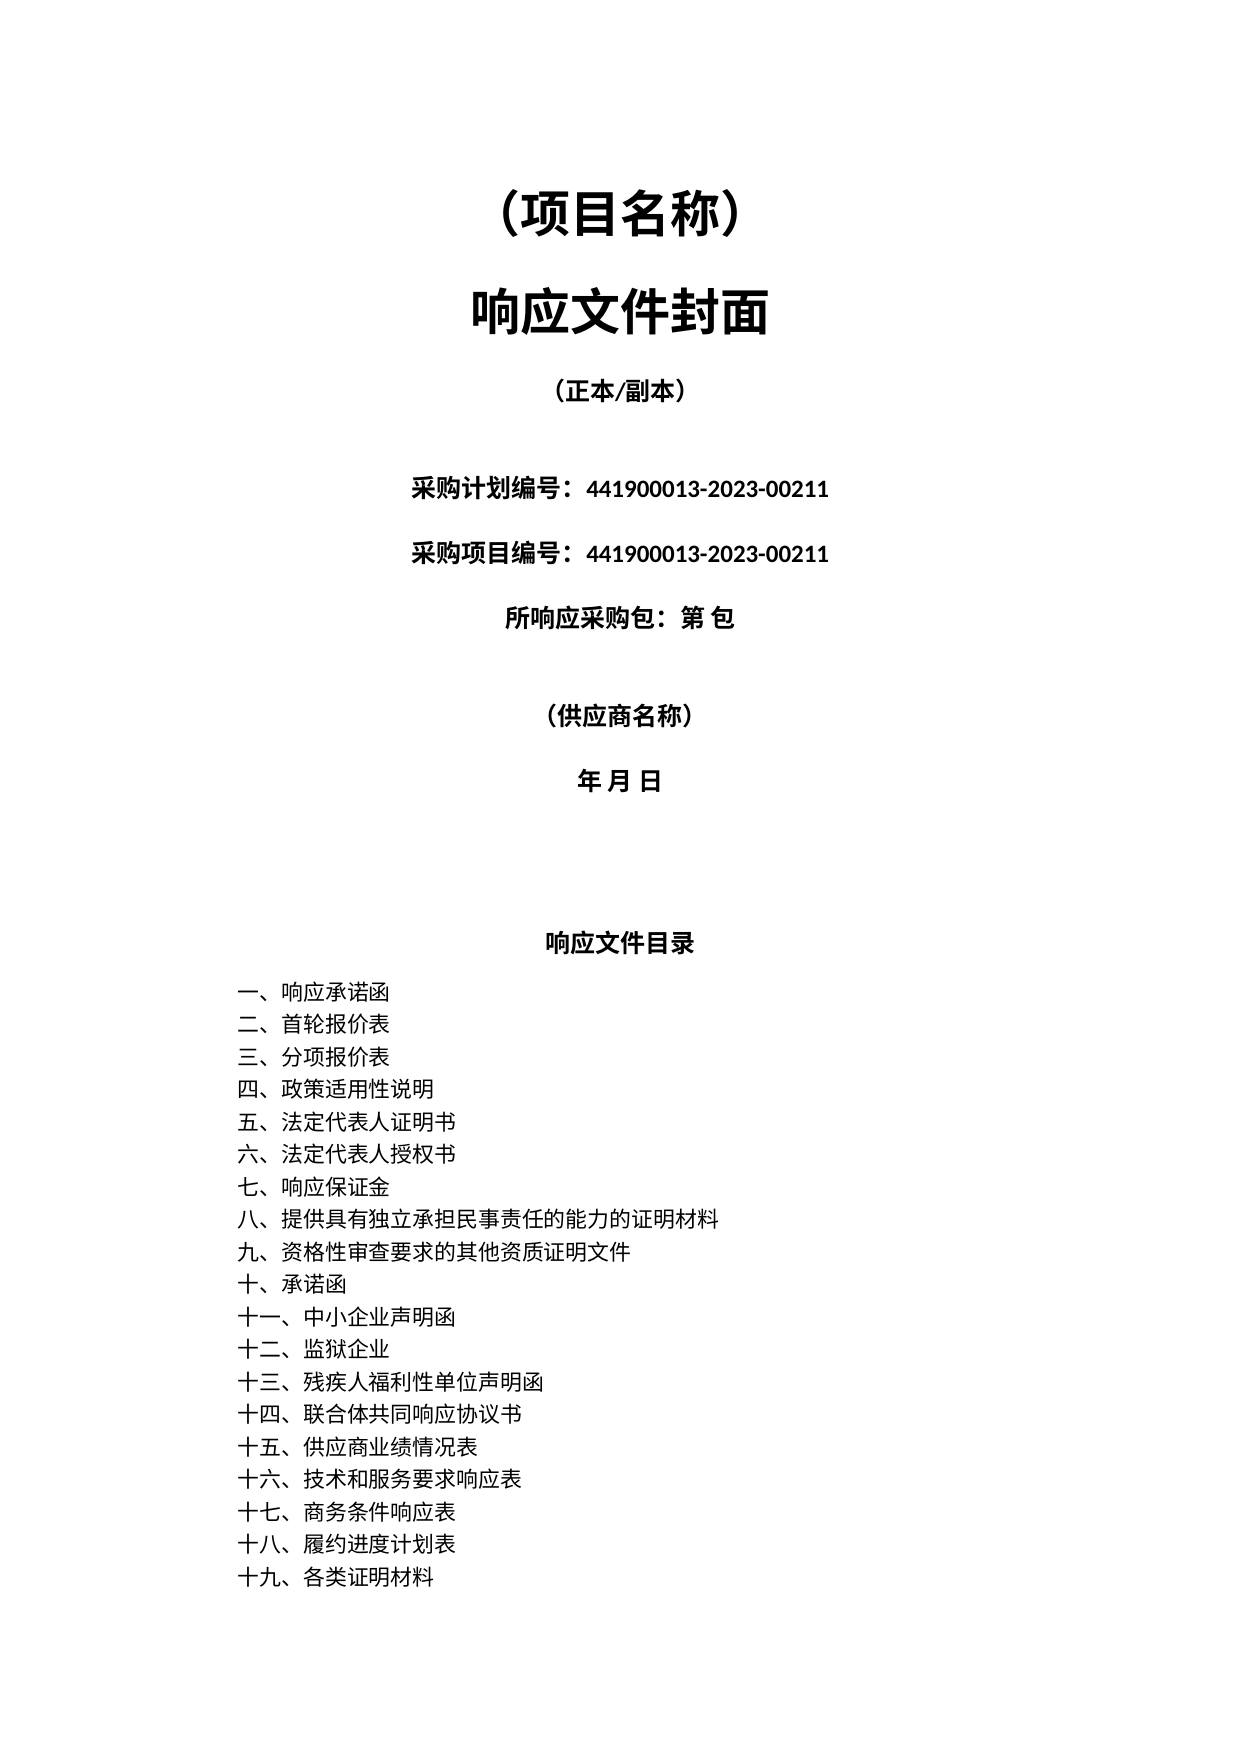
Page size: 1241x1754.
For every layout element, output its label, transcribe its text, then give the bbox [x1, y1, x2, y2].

text 六、法定代表人授权书 [187, 1137, 1053, 1169]
text 十九、各类证明材料 [187, 1559, 1053, 1592]
text 四、政策适用性说明 [187, 1072, 1053, 1104]
text 十四、联合体共同响应协议书 [187, 1397, 1053, 1429]
text 一、响应承诺函 [187, 974, 1053, 1007]
text （供应商名称） [187, 682, 1053, 747]
text 十六、技术和服务要求响应表 [187, 1462, 1053, 1494]
text 响应文件封面 [187, 259, 1053, 357]
text 十三、残疾人福利性单位声明函 [187, 1364, 1053, 1397]
text （正本/副本） [187, 357, 1053, 422]
text 九、资格性审查要求的其他资质证明文件 [187, 1234, 1053, 1267]
text 年 月 日 [187, 747, 1053, 812]
text 十七、商务条件响应表 [187, 1494, 1053, 1527]
text 采购计划编号：441900013-2023-00211 [187, 454, 1053, 519]
text 八、提供具有独立承担民事责任的能力的证明材料 [187, 1202, 1053, 1234]
text 十八、履约进度计划表 [187, 1527, 1053, 1559]
text 所响应采购包：第 包 [187, 584, 1053, 649]
text 十、承诺函 [187, 1267, 1053, 1299]
text 十二、监狱企业 [187, 1332, 1053, 1364]
text 十一、中小企业声明函 [187, 1299, 1053, 1332]
text （项目名称） [187, 162, 1053, 259]
text 七、响应保证金 [187, 1169, 1053, 1202]
text 十五、供应商业绩情况表 [187, 1429, 1053, 1462]
text 五、法定代表人证明书 [187, 1104, 1053, 1137]
text 响应文件目录 [187, 909, 1053, 974]
text 采购项目编号：441900013-2023-00211 [187, 519, 1053, 584]
text 三、分项报价表 [187, 1039, 1053, 1072]
text 二、首轮报价表 [187, 1007, 1053, 1039]
